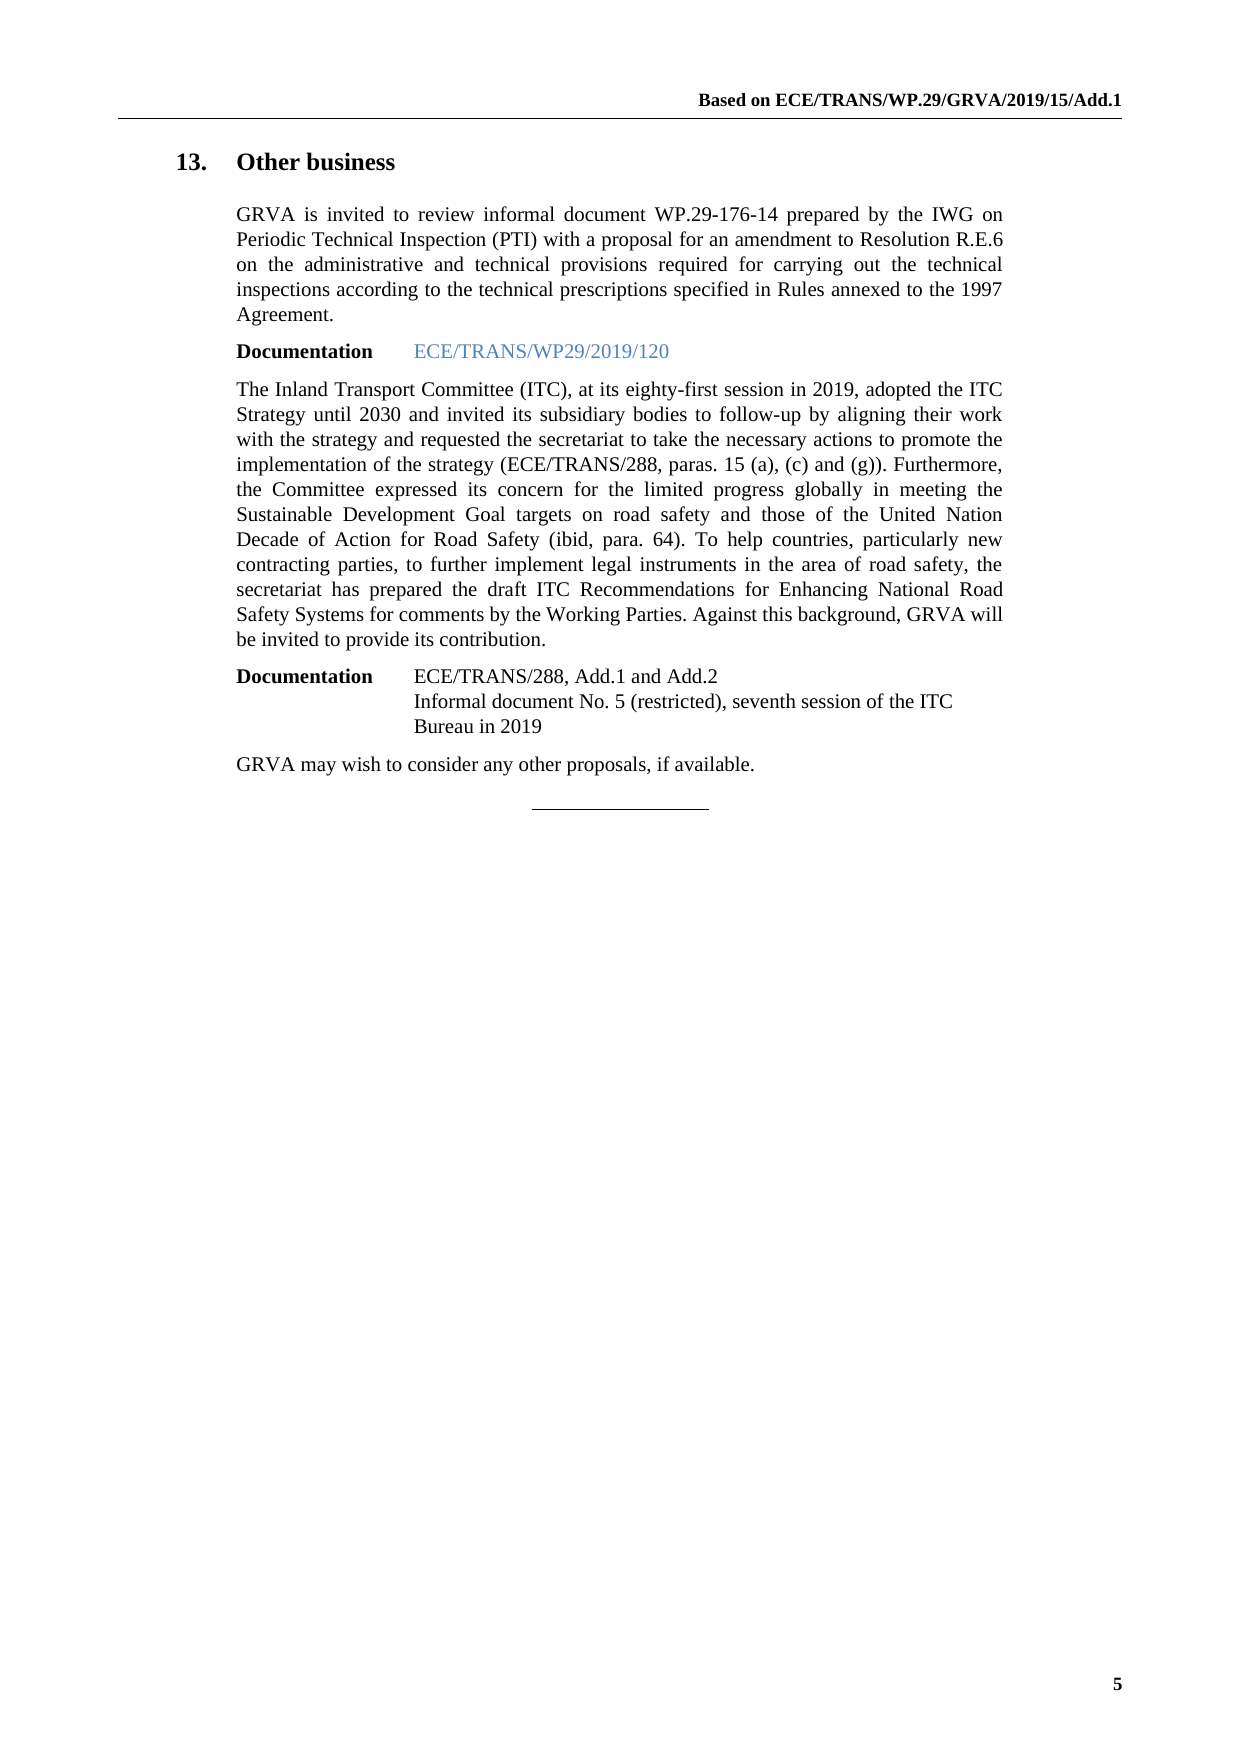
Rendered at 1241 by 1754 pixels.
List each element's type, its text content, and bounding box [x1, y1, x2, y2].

text 13. Other business [118, 148, 1004, 176]
text Documentation ECE/TRANS/288, Add.1 and Add.2 Informal document No. 5 (restricted), seventh session of the ITC Bureau in 2019 [236, 663, 1004, 738]
text GRVA may wish to consider any other proposals, if available. [236, 751, 1004, 776]
text The Inland Transport Committee (ITC), at its eighty-first session in 2019, adopted the ITC Strategy until 2030 and invited its subsidiary bodies to follow-up by aligning their work with the strategy and requested the secretariat to take the necessary actions to promote the implementation of the strategy (ECE/TRANS/288, paras. 15 (a), (c) and (g)). Furthermore, the Committee expressed its concern for the limited progress globally in meeting the Sustainable Development Goal targets on road safety and those of the United Nation Decade of Action for Road Safety (ibid, para. 64). To help countries, particularly new contracting parties, to further implement legal instruments in the area of road safety, the secretariat has prepared the draft ITC Recommendations for Enhancing National Road Safety Systems for comments by the Working Parties. Against this background, GRVA will be invited to provide its contribution. [236, 376, 1004, 651]
text GRVA is invited to review informal document WP.29-176-14 prepared by the IWG on Periodic Technical Inspection (PTI) with a proposal for an amendment to Resolution R.E.6 on the administrative and technical provisions required for carrying out the technical inspections according to the technical prescriptions specified in Rules annexed to the 1997 Agreement. [236, 201, 1004, 326]
text Documentation ECE/TRANS/WP29/2019/120 [236, 338, 1004, 363]
